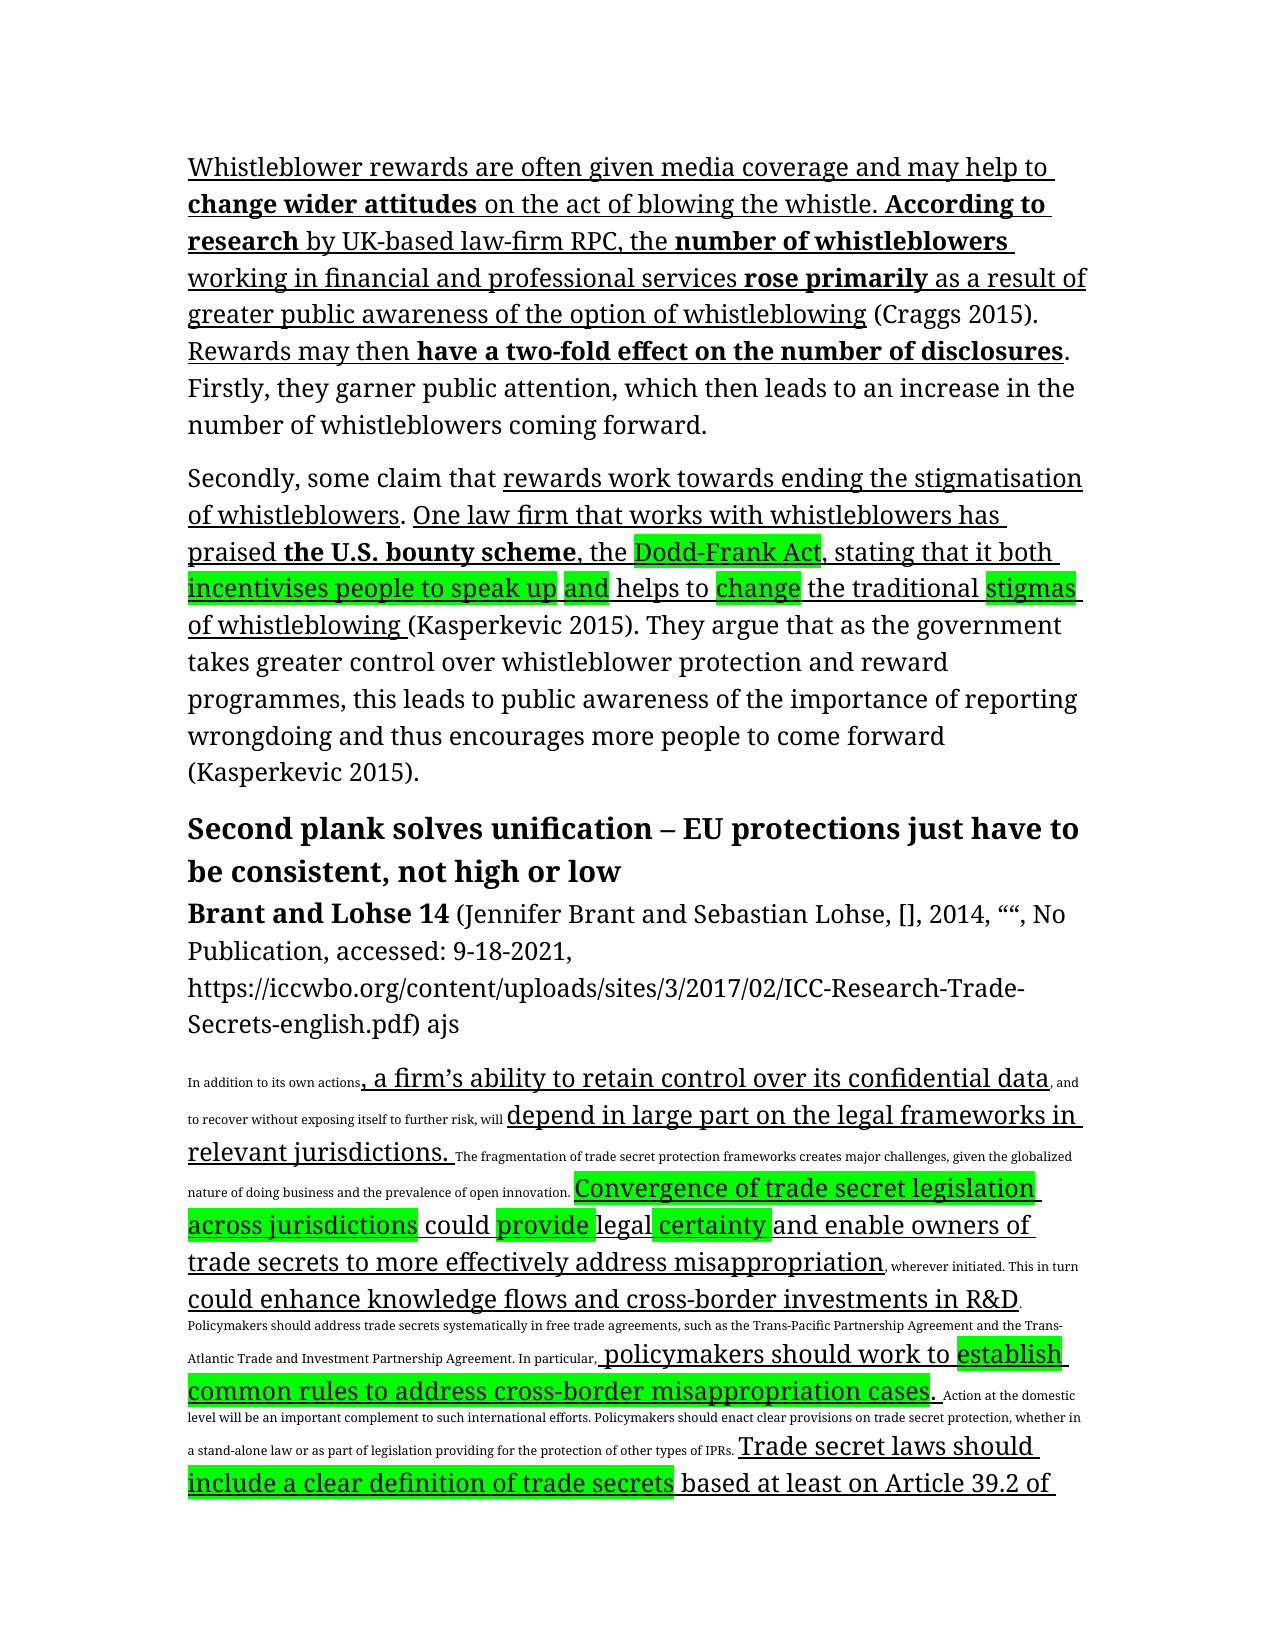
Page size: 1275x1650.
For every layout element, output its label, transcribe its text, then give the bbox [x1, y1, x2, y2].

text Brant and Lohse 14 (Jennifer Brant and Sebastian Lohse, [], 2014, ““, No Publication, accessed: 9-18-2021, https://iccwbo.org/content/uploads/sites/3/2017/02/ICC-Research-Trade-Secrets-english.pdf) ajs [187, 894, 1087, 1041]
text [187, 1061, 1087, 1499]
text Whistleblower rewards are often given media coverage and may help to change wider attitudes on the act of blowing the whistle. According to research by UK-based law-firm RPC, the number of whistleblowers working in financial and professional services rose primarily as a result of greater public awareness of the option of whistleblowing (Craggs 2015). Rewards may then have a two-fold effect on the number of disclosures. Firstly, they garner public attention, which then leads to an increase in the number of whistleblowers coming forward. [187, 150, 1087, 441]
text Secondly, some claim that rewards work towards ending the stigmatisation of whistleblowers. One law firm that works with whistleblowers has praised the U.S. bounty scheme, the Dodd-Frank Act, stating that it both incentivises people to speak up and helps to change the traditional stigmas of whistleblowing (Kasperkevic 2015). They argue that as the government takes greater control over whistleblower protection and reward programmes, this leads to public awareness of the importance of reporting wrongdoing and thus encourages more people to come forward (Kasperkevic 2015). [187, 461, 1087, 789]
subtitle Second plank solves unification – EU protections just have to be consistent, not high or low [187, 808, 1087, 891]
